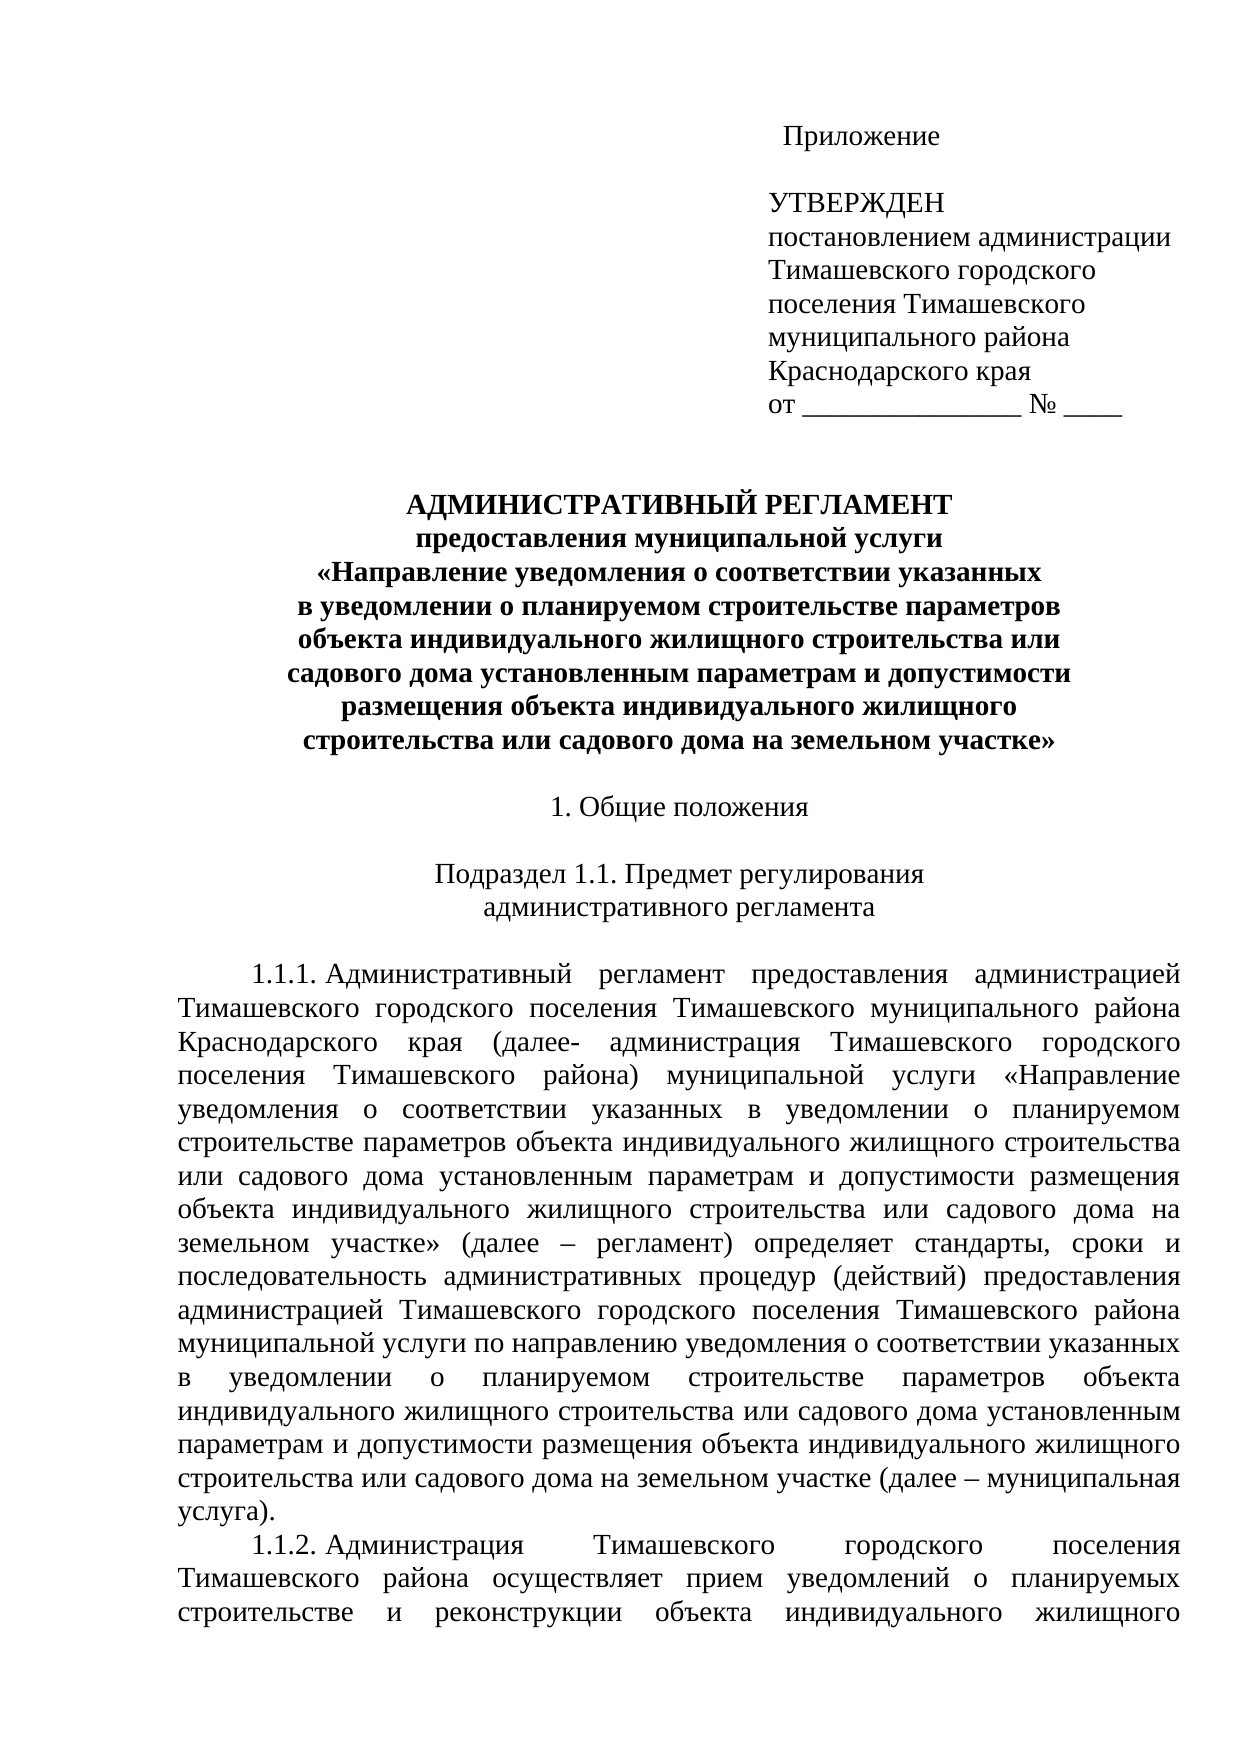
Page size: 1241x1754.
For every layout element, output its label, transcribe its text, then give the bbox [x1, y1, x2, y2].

text постановлением администрации [768, 219, 1181, 252]
text садового дома установленным параметрам и допустимости [177, 655, 1181, 688]
text объекта индивидуального жилищного строительства или [177, 621, 1181, 655]
list Административный регламент предоставления администрацией Тимашевского городского поселения Тимашевского муниципального района Краснодарского края (далее- администрация Тимашевского городского поселения Тимашевского района) муниципальной услуги «Направление уведомления о соответствии указанных в уведомлении о планируемом строительстве параметров объекта индивидуального жилищного строительства или садового дома установленным параметрам и допустимости размещения объекта индивидуального жилищного строительства или садового дома на земельном участке» (далее – регламент) определяет стандарты, сроки и последовательность административных процедур (действий) предоставления администрацией Тимашевского городского поселения Тимашевского района муниципальной услуги по направлению уведомления о соответствии указанных в уведомлении о планируемом строительстве параметров объекта индивидуального жилищного строительства или садового дома установленным параметрам и допустимости размещения объекта индивидуального жилищного строительства или садового дома на земельном участке (далее – муниципальная услуга). [177, 957, 1181, 1527]
text Тимашевского городского поселения Тимашевского муниципального района Краснодарского края [768, 252, 1181, 386]
text Приложение [177, 118, 1181, 152]
text в уведомлении о планируемом строительстве параметров [177, 588, 1181, 621]
subtitle 1. Общие положения [177, 789, 1181, 822]
text предоставления муниципальной услуги [177, 521, 1181, 554]
text Подраздел 1.1. Предмет регулирования [177, 856, 1181, 889]
text УТВЕРЖДЕН [768, 185, 1181, 219]
text строительства или садового дома на земельном участке» [177, 722, 1181, 755]
text административного регламента [177, 889, 1181, 923]
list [177, 1527, 1181, 1627]
text «Направление уведомления о соответствии указанных [177, 554, 1181, 588]
text от _______________ № ____ [768, 386, 1181, 420]
text АДМИНИСТРАТИВНЫЙ РЕГЛАМЕНТ [177, 487, 1181, 521]
text размещения объекта индивидуального жилищного [177, 688, 1181, 722]
